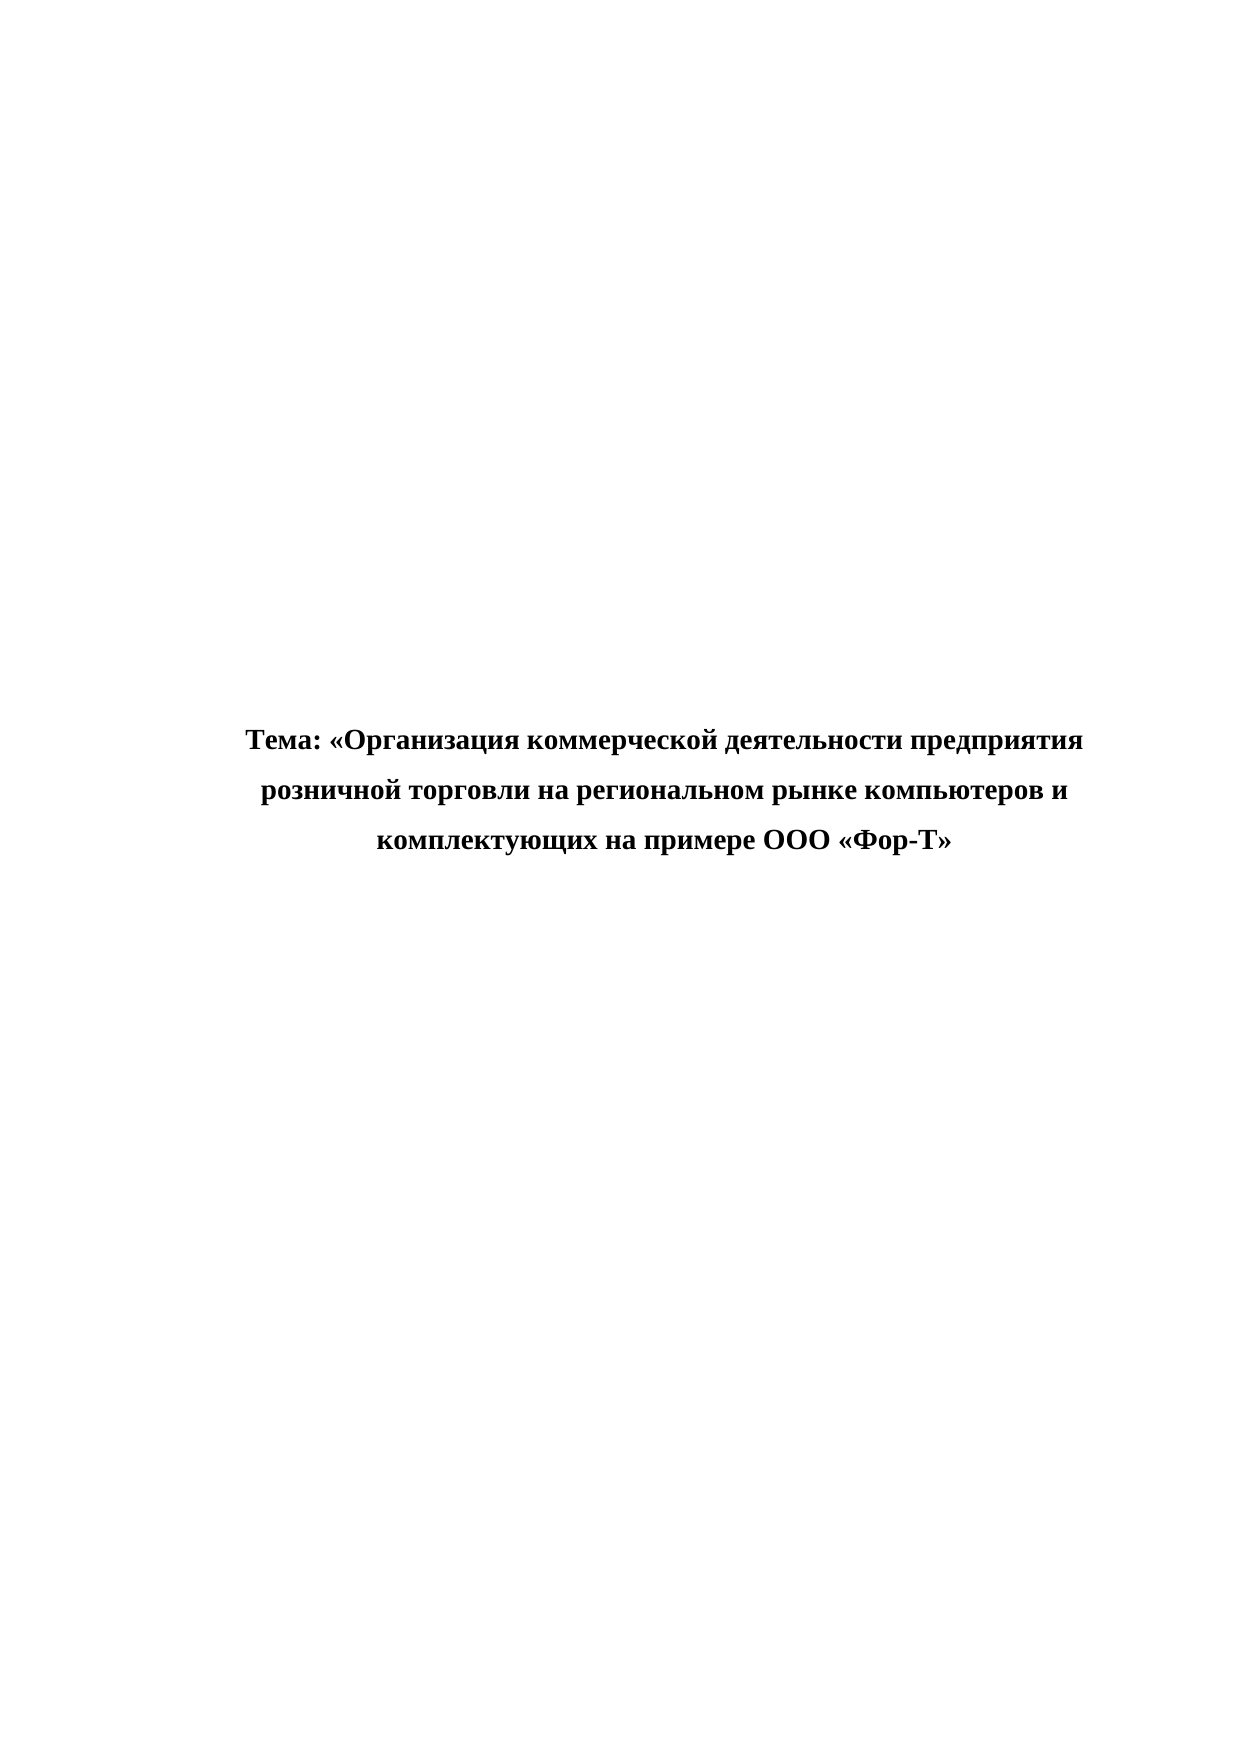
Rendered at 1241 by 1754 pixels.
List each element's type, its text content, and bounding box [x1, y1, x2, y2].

text Тема: «Организация коммерческой деятельности предприятия розничной торговли на региональном рынке компьютеров и комплектующих на примере ООО «Фор-Т» [177, 722, 1152, 856]
